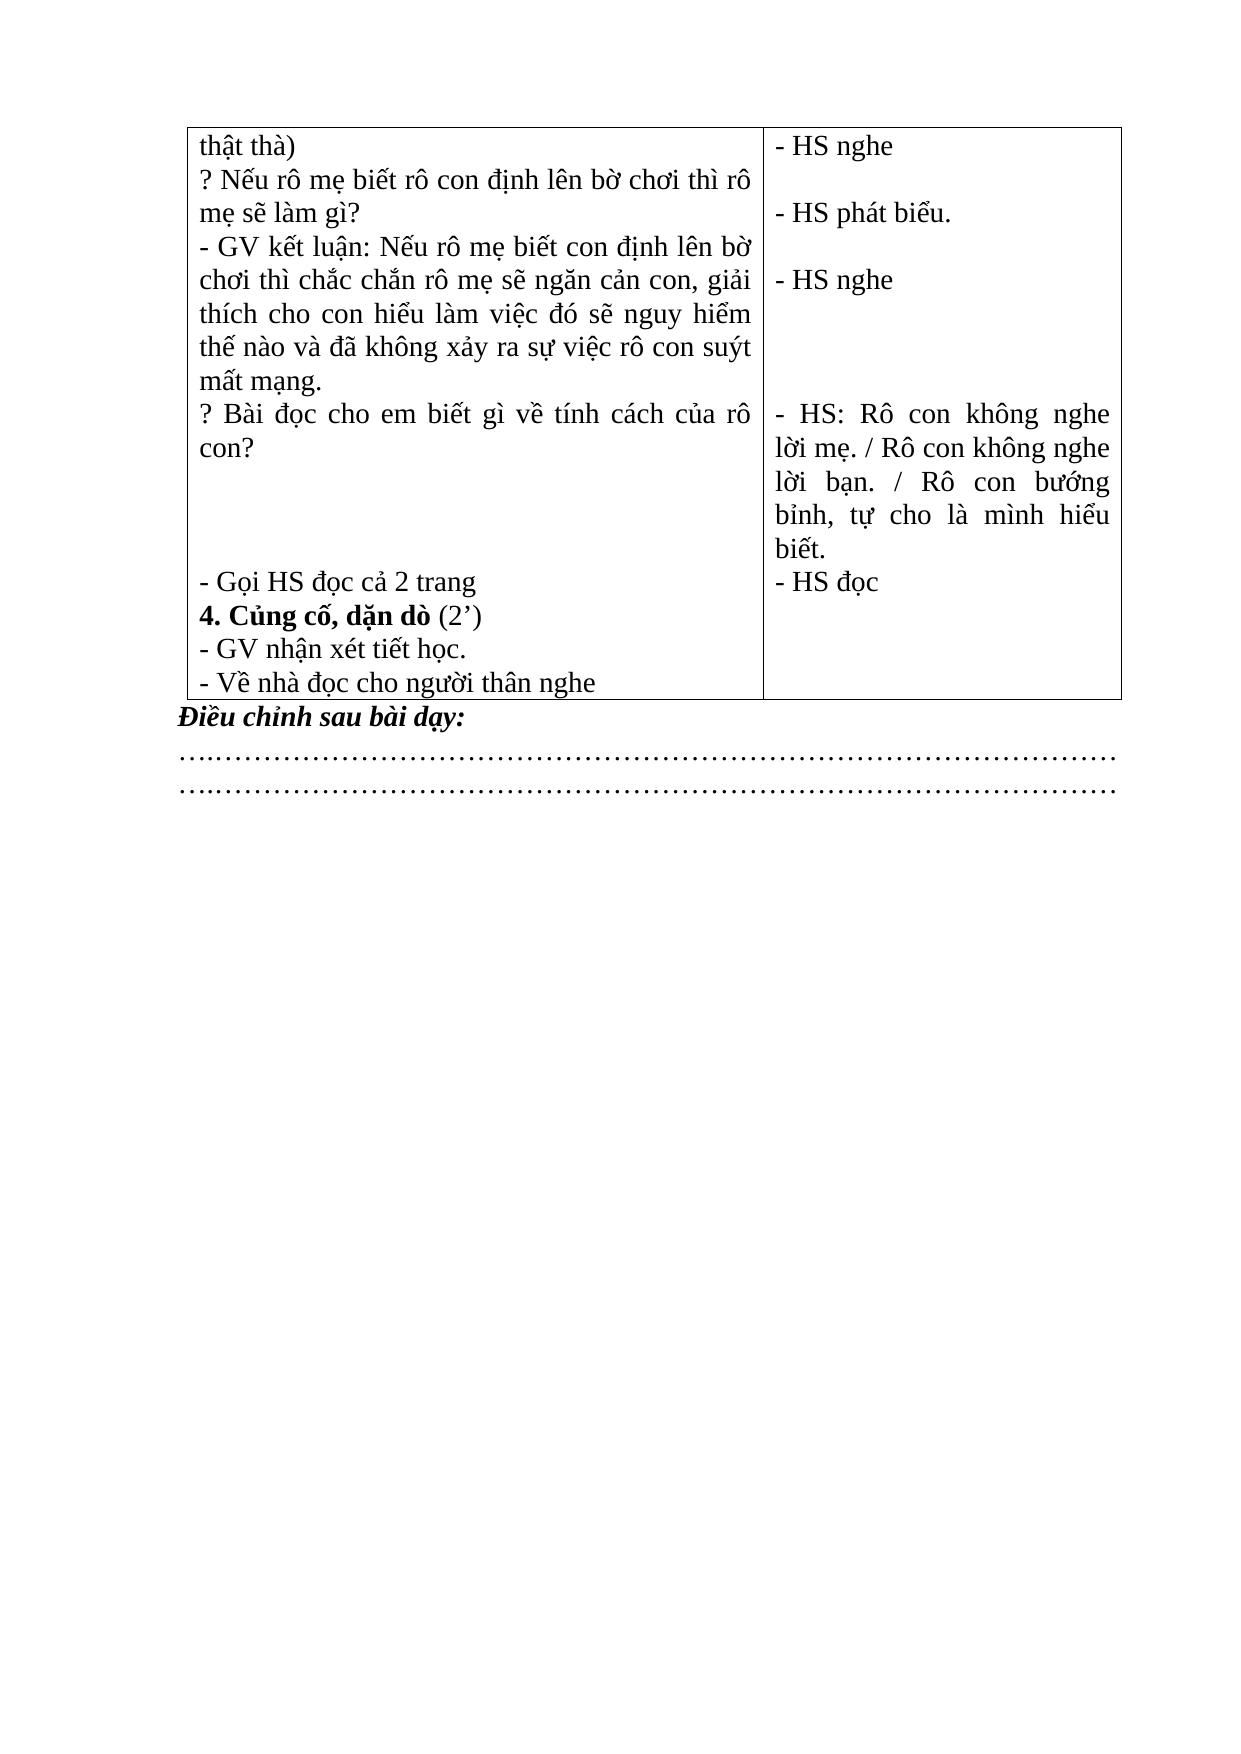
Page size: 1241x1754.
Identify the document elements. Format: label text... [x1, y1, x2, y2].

text Điều chỉnh sau bài dạy: [177, 699, 1122, 733]
text ….………………………………………………………………………………… [177, 733, 1122, 767]
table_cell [188, 128, 763, 698]
text ….………………………………………………………………………………… [177, 767, 1122, 800]
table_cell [764, 128, 1121, 698]
